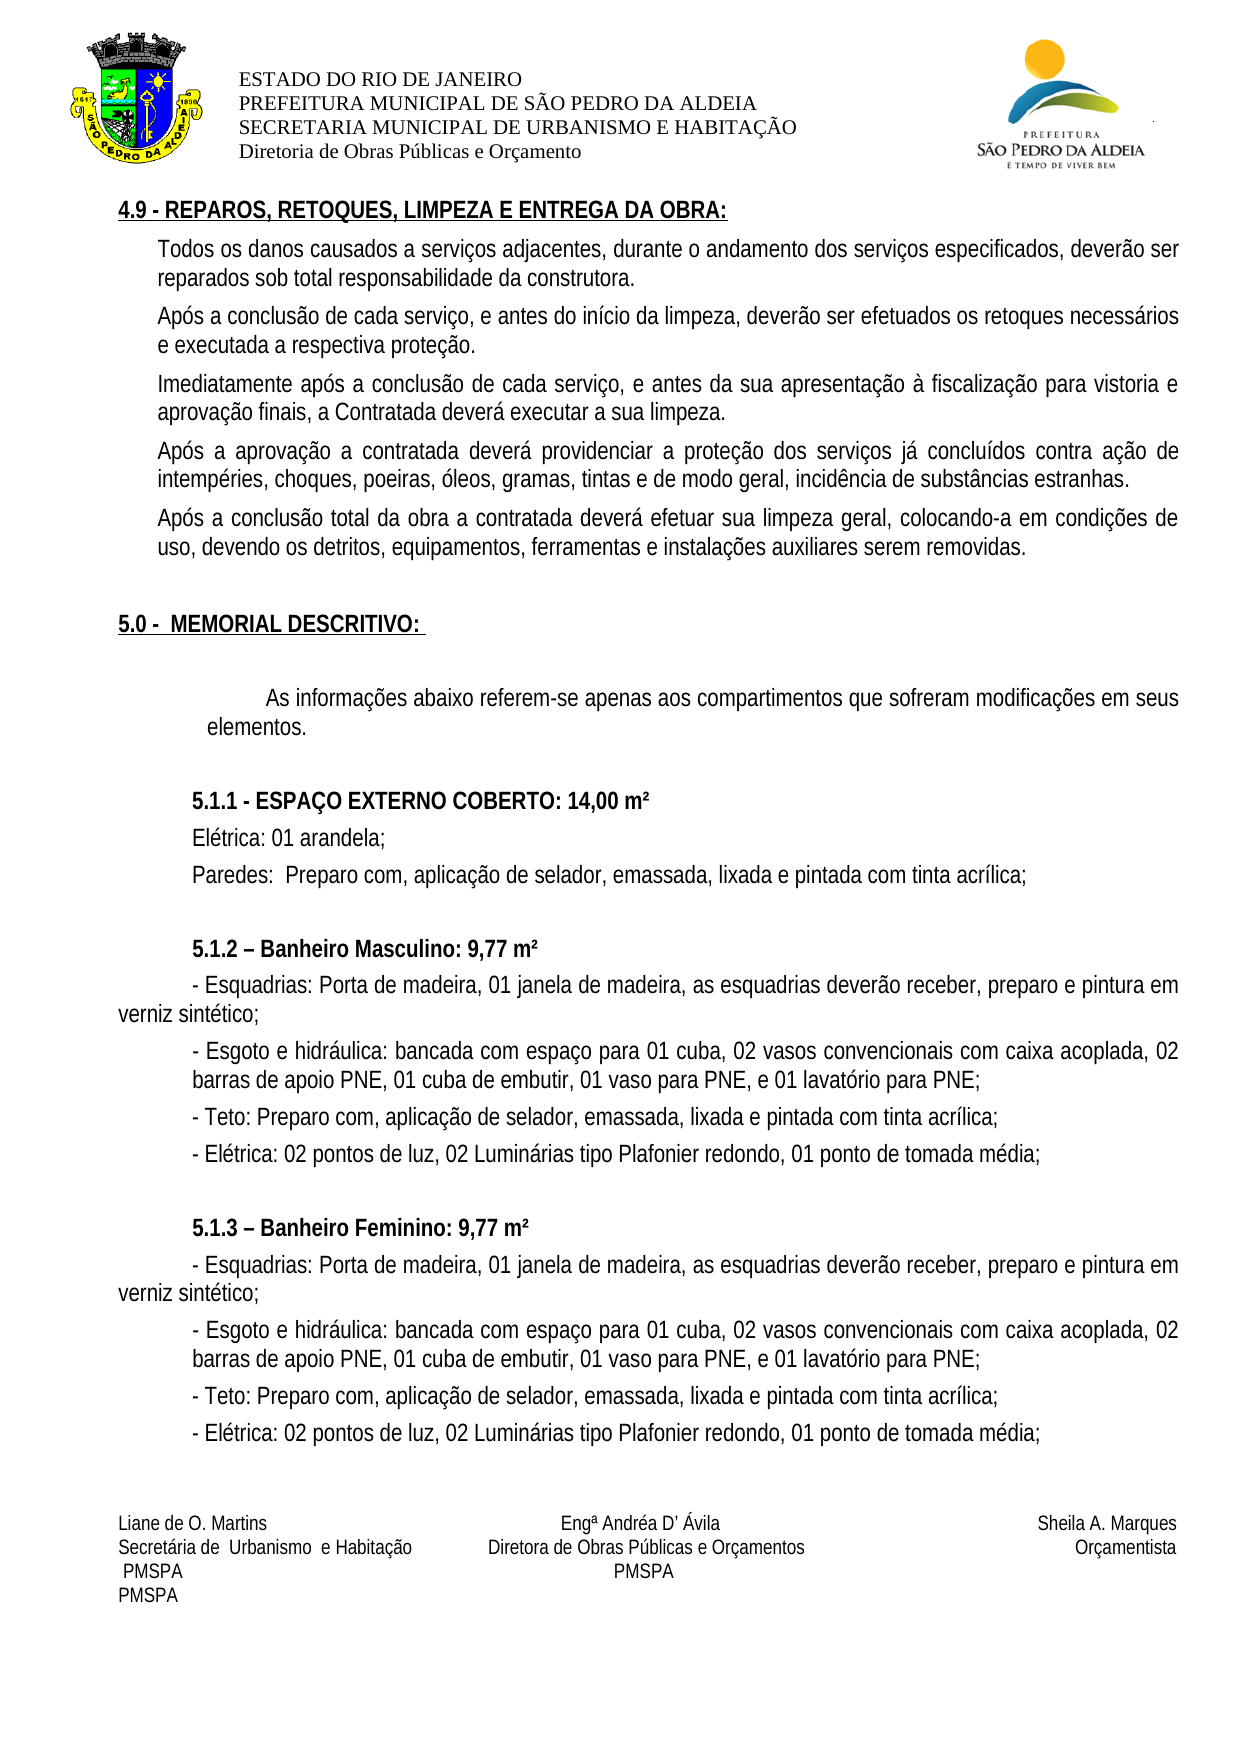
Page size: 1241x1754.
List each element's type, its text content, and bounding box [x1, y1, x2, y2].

text - Esgoto e hidráulica: bancada com espaço para 01 cuba, 02 vasos convencionais com caixa acoplada, 02 barras de apoio PNE, 01 cuba de embutir, 01 vaso para PNE, e 01 lavatório para PNE; [192, 1315, 1181, 1373]
text As informações abaixo referem-se apenas aos compartimentos que sofreram modificações em seus elementos. [207, 683, 1181, 740]
text - Esquadrias: Porta de madeira, 01 janela de madeira, as esquadrias deverão receber, preparo e pintura em verniz sintético; [118, 1250, 1181, 1307]
list 4.9 - REPAROS, RETOQUES, LIMPEZA E ENTREGA DA OBRA: [118, 195, 1181, 224]
text Após a conclusão total da obra a contratada deverá efetuar sua limpeza geral, colocando-a em condições de uso, devendo os detritos, equipamentos, ferramentas e instalações auxiliares serem removidas. [157, 503, 1181, 560]
text - Elétrica: 02 pontos de luz, 02 Luminárias tipo Plafonier redondo, 01 ponto de tomada média; [192, 1139, 1181, 1167]
text - Teto: Preparo com, aplicação de selador, emassada, lixada e pintada com tinta acrílica; [118, 1381, 1181, 1409]
text Imediatamente após a conclusão de cada serviço, e antes da sua apresentação à fiscalização para vistoria e aprovação finais, a Contratada deverá executar a sua limpeza. [157, 368, 1181, 426]
text - Esquadrias: Porta de madeira, 01 janela de madeira, as esquadrias deverão receber, preparo e pintura em verniz sintético; [118, 971, 1181, 1028]
text 5.1.1 - ESPAÇO EXTERNO COBERTO: 14,00 m² [118, 786, 1181, 814]
text - Esgoto e hidráulica: bancada com espaço para 01 cuba, 02 vasos convencionais com caixa acoplada, 02 barras de apoio PNE, 01 cuba de embutir, 01 vaso para PNE, e 01 lavatório para PNE; [192, 1036, 1181, 1093]
text Após a conclusão de cada serviço, e antes do início da limpeza, deverão ser efetuados os retoques necessários e executada a respectiva proteção. [157, 301, 1181, 358]
picture [63, 28, 206, 165]
text 5.0 - MEMORIAL DESCRITIVO: [118, 609, 1181, 638]
text 5.1.2 – Banheiro Masculino: 9,77 m² [192, 933, 1181, 962]
text Elétrica: 01 arandela; [118, 823, 1181, 851]
text - Teto: Preparo com, aplicação de selador, emassada, lixada e pintada com tinta acrílica; [118, 1102, 1181, 1130]
picture [972, 31, 1164, 171]
text Todos os danos causados a serviços adjacentes, durante o andamento dos serviços especificados, deverão ser reparados sob total responsabilidade da construtora. [157, 234, 1181, 291]
text Após a aprovação a contratada deverá providenciar a proteção dos serviços já concluídos contra ação de intempéries, choques, poeiras, óleos, gramas, tintas e de modo geral, incidência de substâncias estranhas. [157, 436, 1181, 493]
text - Elétrica: 02 pontos de luz, 02 Luminárias tipo Plafonier redondo, 01 ponto de tomada média; [118, 1418, 1181, 1447]
text 5.1.3 – Banheiro Feminino: 9,77 m² [192, 1213, 1181, 1241]
text Paredes: Preparo com, aplicação de selador, emassada, lixada e pintada com tinta acrílica; [118, 859, 1181, 888]
